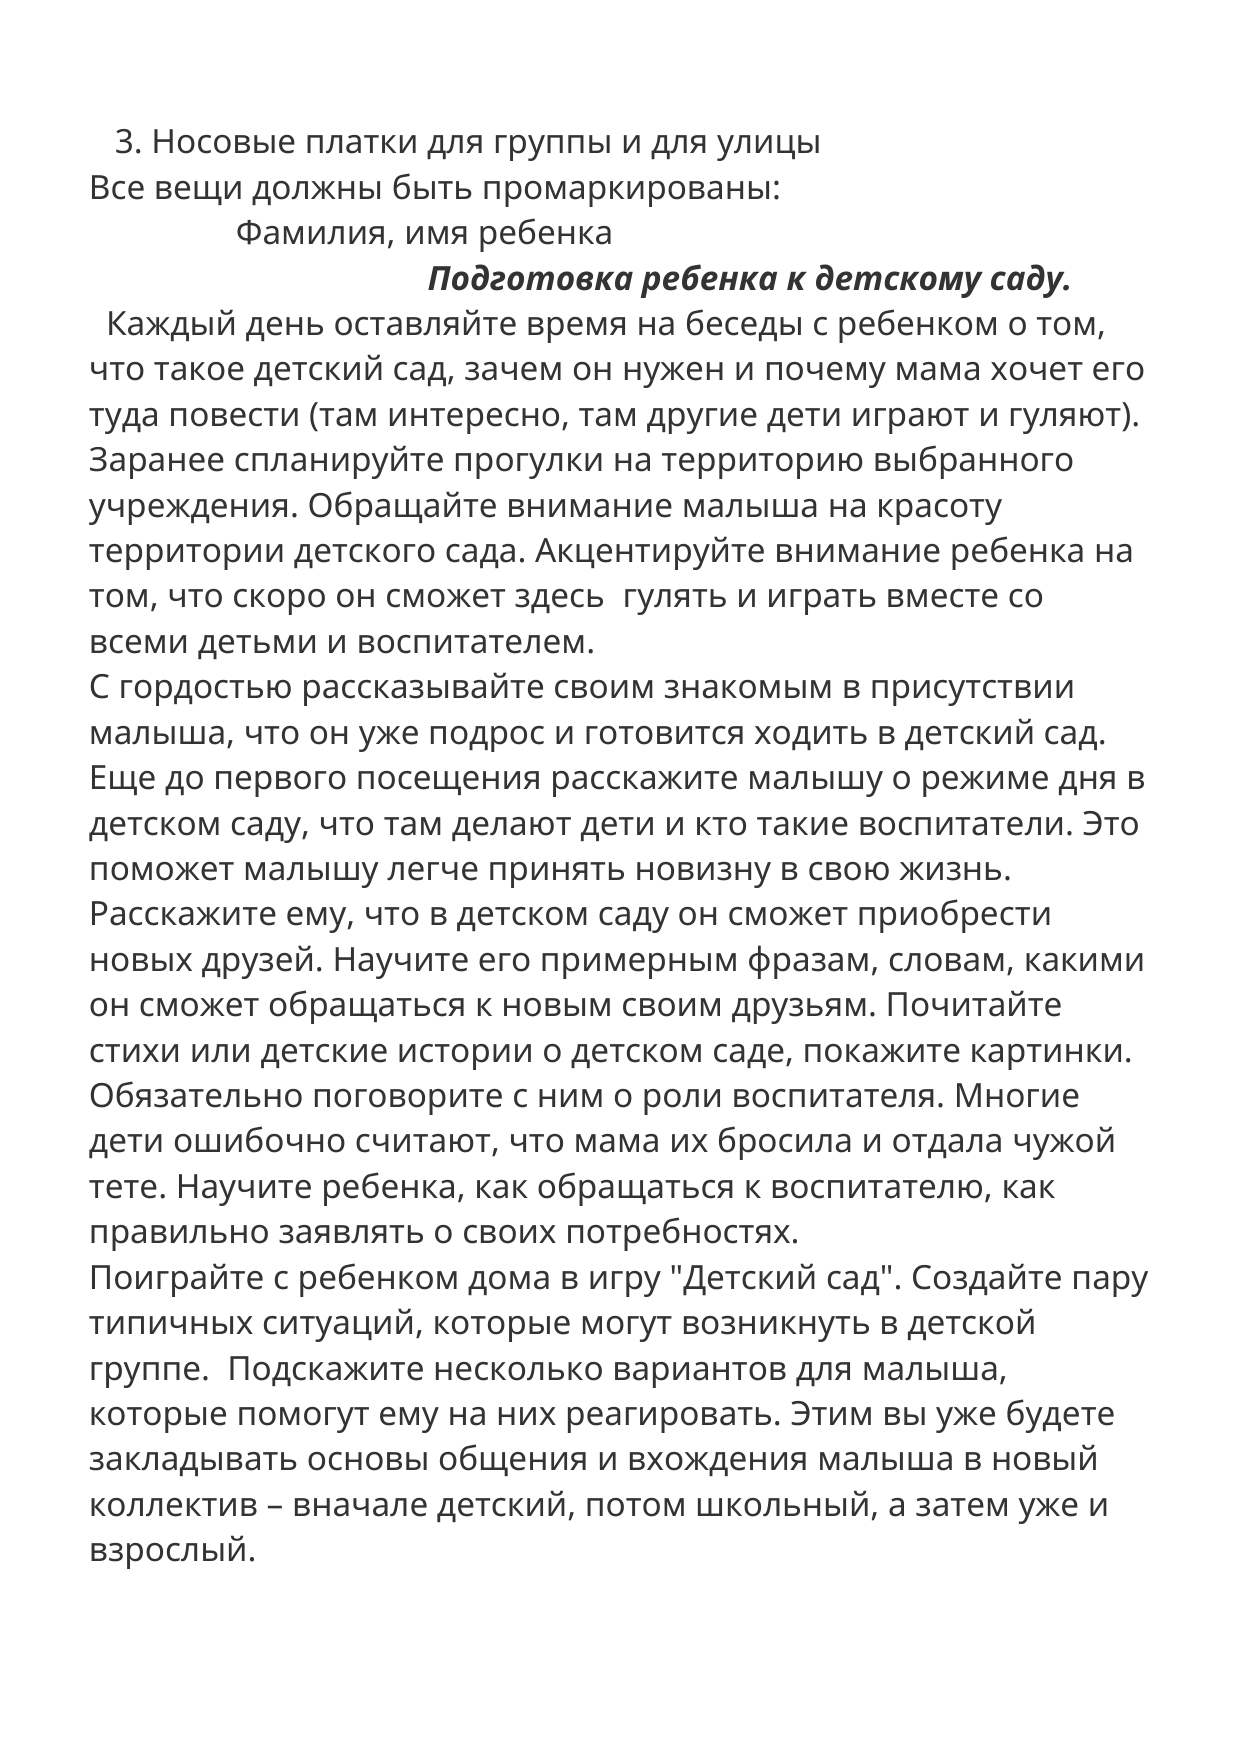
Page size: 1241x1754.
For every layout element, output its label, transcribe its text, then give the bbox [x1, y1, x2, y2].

text Еще до первого посещения расскажите малышу о режиме дня в детском саду, что там делают дети и кто такие воспитатели. Это поможет малышу легче принять новизну в свою жизнь. [89, 754, 1152, 890]
text Заранее спланируйте прогулки на территорию выбранного учреждения. Обращайте внимание малыша на красоту территории детского сада. Акцентируйте внимание ребенка на том, что скоро он сможет здесь гулять и играть вместе со всеми детьми и воспитателем. [89, 436, 1152, 663]
text Обязательно поговорите с ним о роли воспитателя. Многие дети ошибочно считают, что мама их бросила и отдала чужой тете. Научите ребенка, как обращаться к воспитателю, как правильно заявлять о своих потребностях. [89, 1072, 1152, 1253]
text Каждый день оставляйте время на беседы с ребенком о том, что такое детский сад, зачем он нужен и почему мама хочет его туда повести (там интересно, там другие дети играют и гуляют). [89, 300, 1152, 436]
text Поиграйте с ребенком дома в игру "Детский сад". Создайте пару типичных ситуаций, которые могут возникнуть в детской группе. Подскажите несколько вариантов для малыша, которые помогут ему на них реагировать. Этим вы уже будете закладывать основы общения и вхождения малыша в новый коллектив – вначале детский, потом школьный, а затем уже и взрослый. [89, 1253, 1152, 1571]
text Все вещи должны быть промаркированы: [89, 163, 1152, 209]
text 3. Носовые платки для группы и для улицы [89, 118, 1152, 163]
text Расскажите ему, что в детском саду он сможет приобрести новых друзей. Научите его примерным фразам, словам, какими он сможет обращаться к новым своим друзьям. Почитайте стихи или детские истории о детском саде, покажите картинки. [89, 890, 1152, 1072]
text Подготовка ребенка к детскому саду. [89, 254, 1152, 300]
text С гордостью рассказывайте своим знакомым в присутствии малыша, что он уже подрос и готовится ходить в детский сад. [89, 663, 1152, 754]
text Фамилия, имя ребенка [89, 209, 1152, 254]
